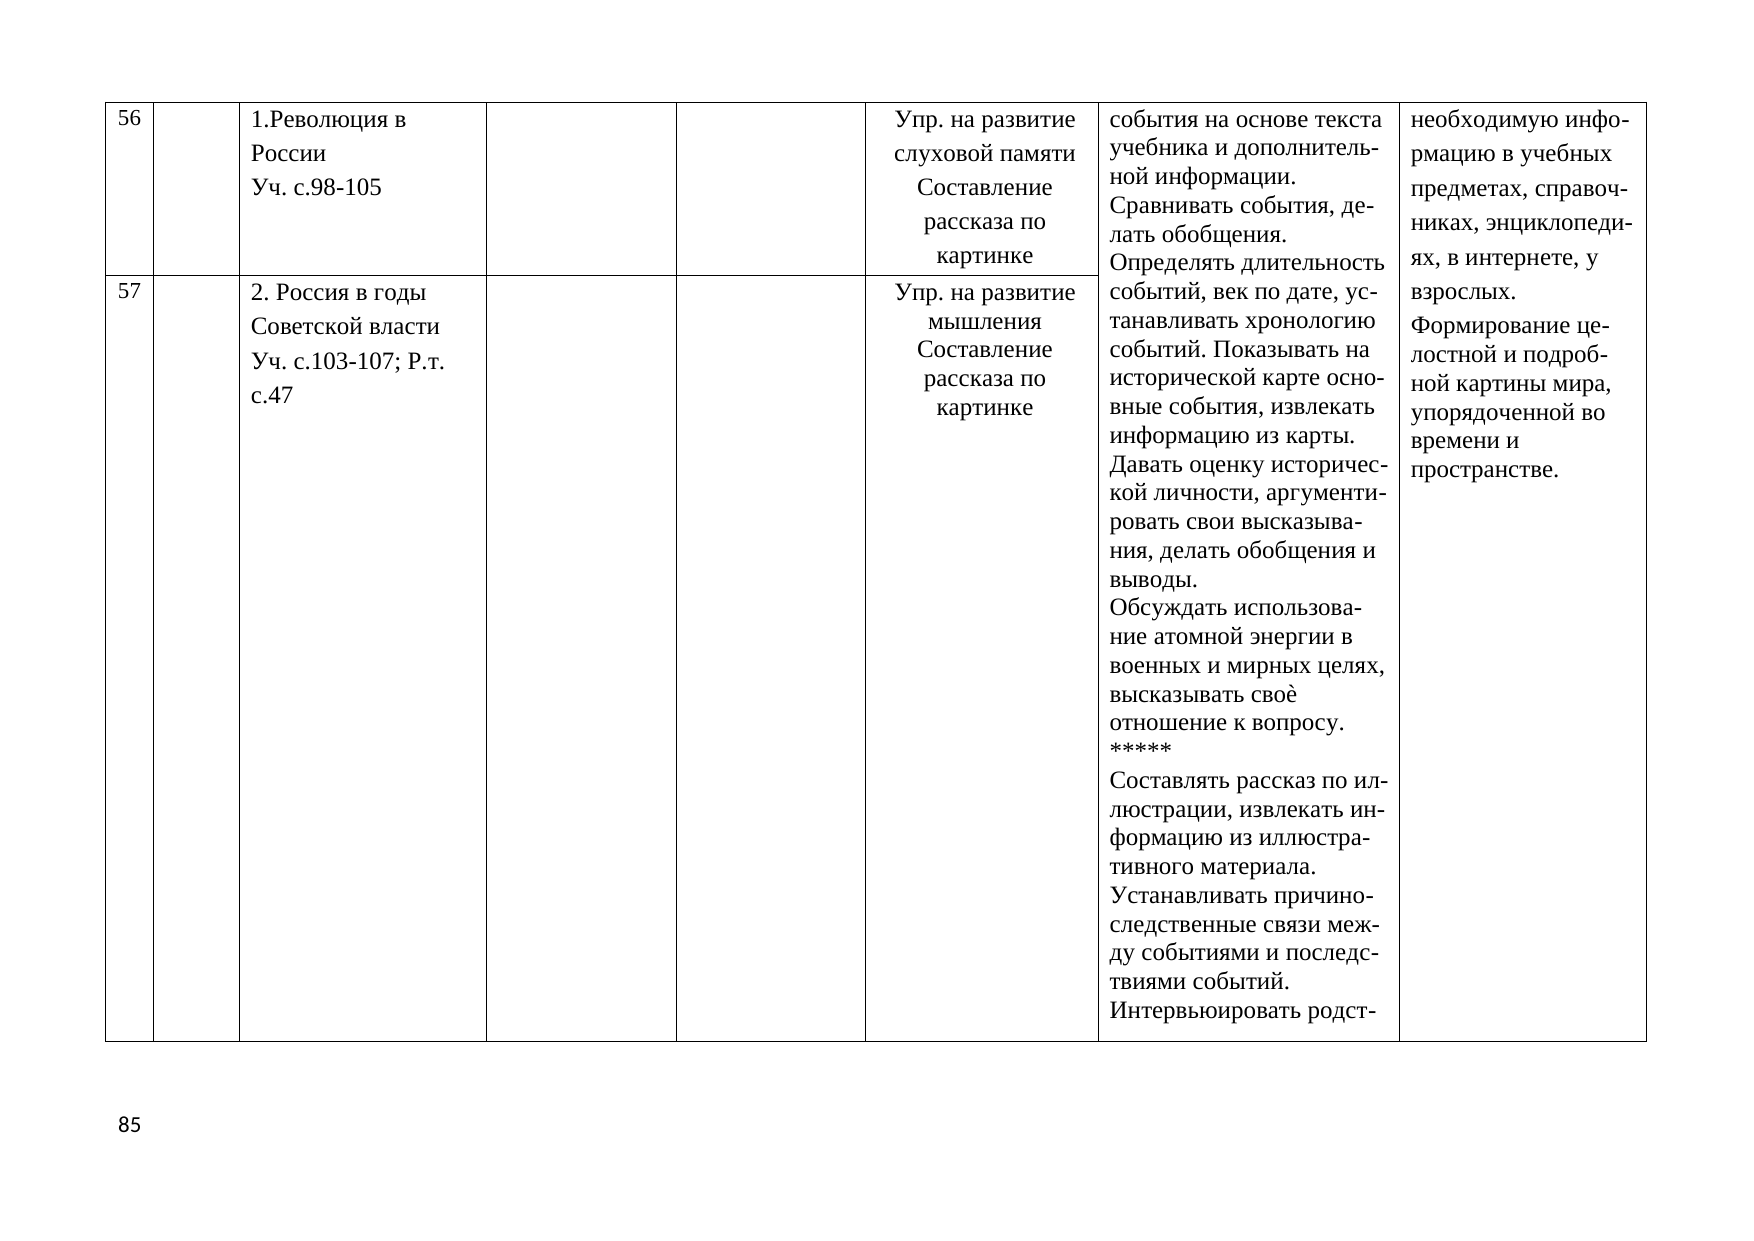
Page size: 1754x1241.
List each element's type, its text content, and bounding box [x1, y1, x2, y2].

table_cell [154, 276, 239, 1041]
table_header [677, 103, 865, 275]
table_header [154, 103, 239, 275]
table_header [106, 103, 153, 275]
text 85 [118, 1110, 1667, 1138]
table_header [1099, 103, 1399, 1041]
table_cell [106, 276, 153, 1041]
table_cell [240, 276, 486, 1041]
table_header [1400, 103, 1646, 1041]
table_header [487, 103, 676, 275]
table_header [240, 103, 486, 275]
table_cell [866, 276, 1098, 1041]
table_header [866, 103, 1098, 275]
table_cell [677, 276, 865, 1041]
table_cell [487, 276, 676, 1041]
